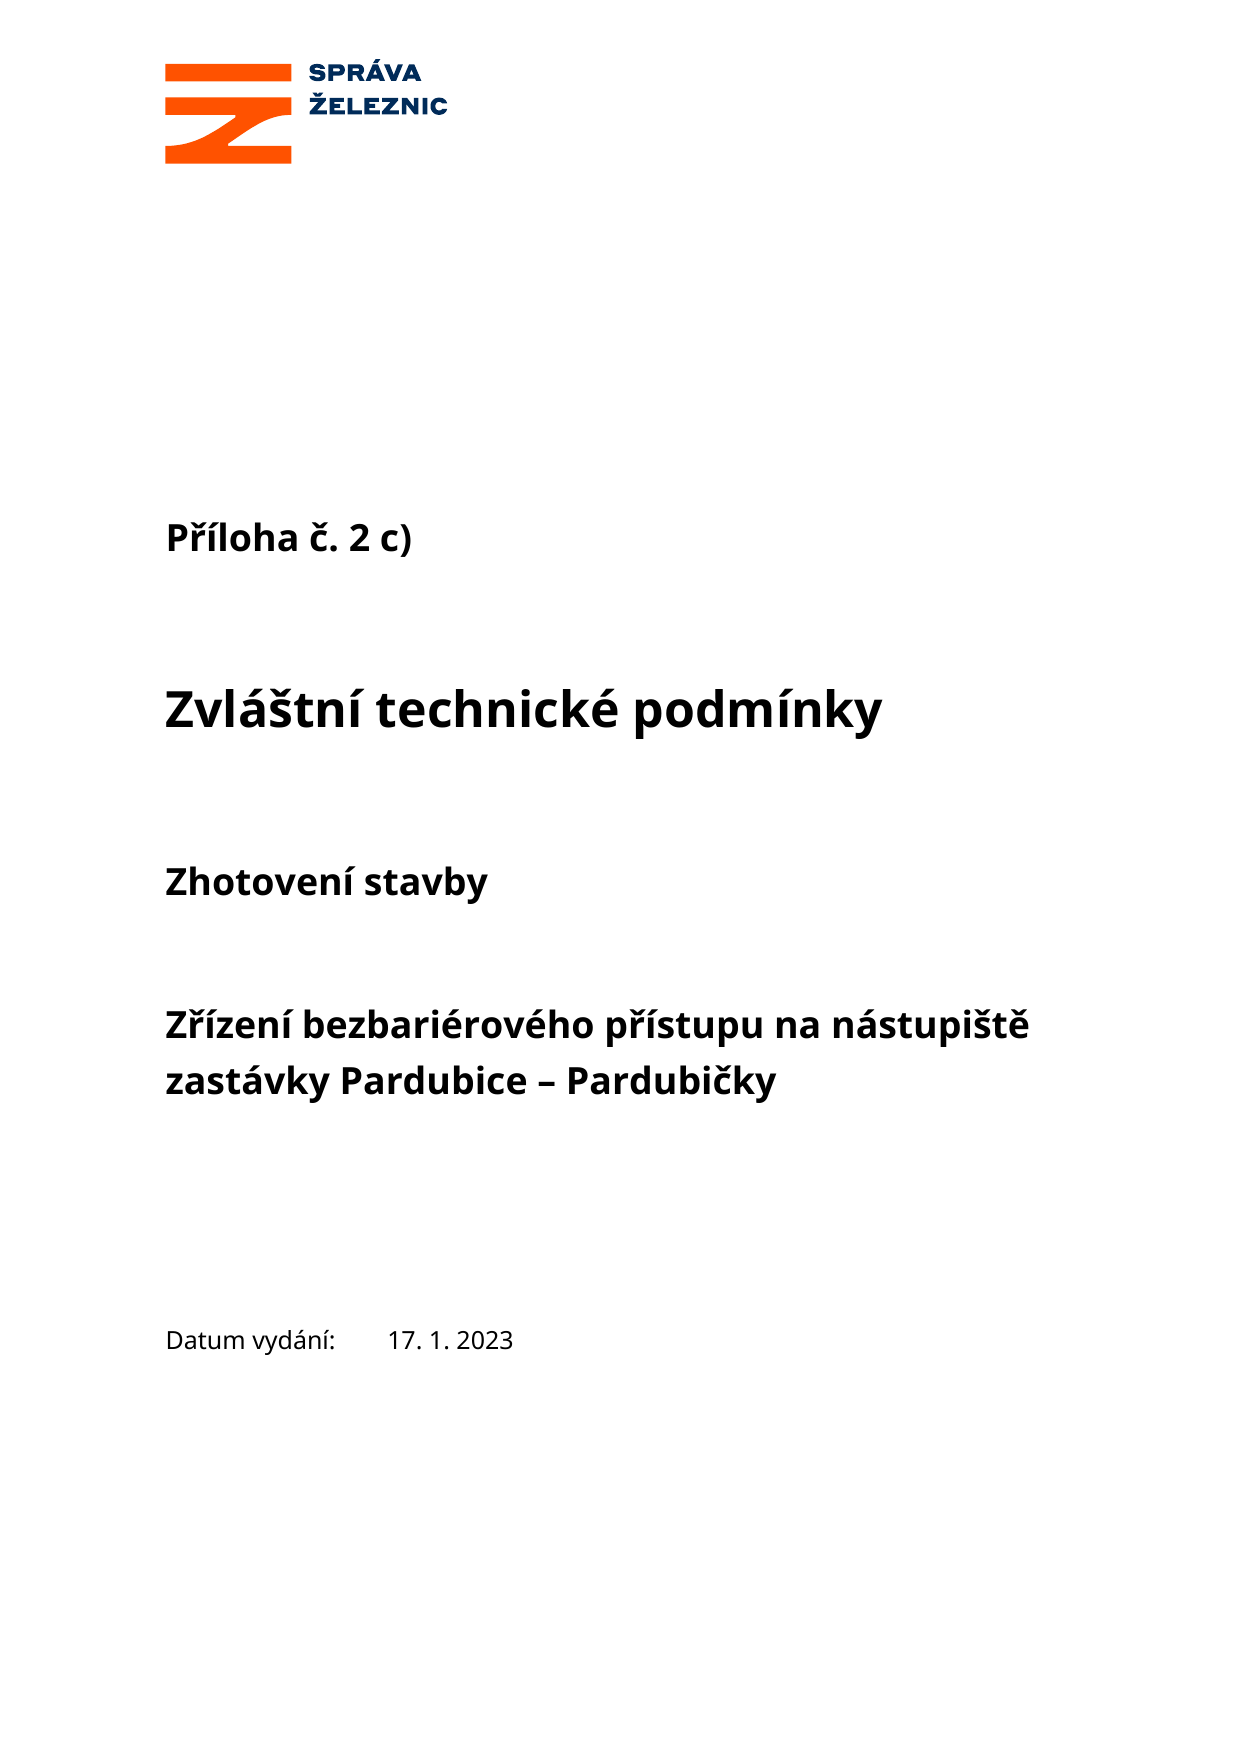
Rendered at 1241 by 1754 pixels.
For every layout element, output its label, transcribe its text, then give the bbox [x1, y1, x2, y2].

text Datum vydání: 17. 1. 2023 [165, 1323, 1075, 1357]
text Zřízení bezbariérového přístupu na nástupiště zastávky Pardubice – Pardubičky [165, 998, 1075, 1106]
text Příloha č. 2 c) [165, 512, 1075, 563]
text Zvláštní technické podmínky [165, 674, 1075, 742]
text Zhotovení stavby [165, 855, 1075, 906]
